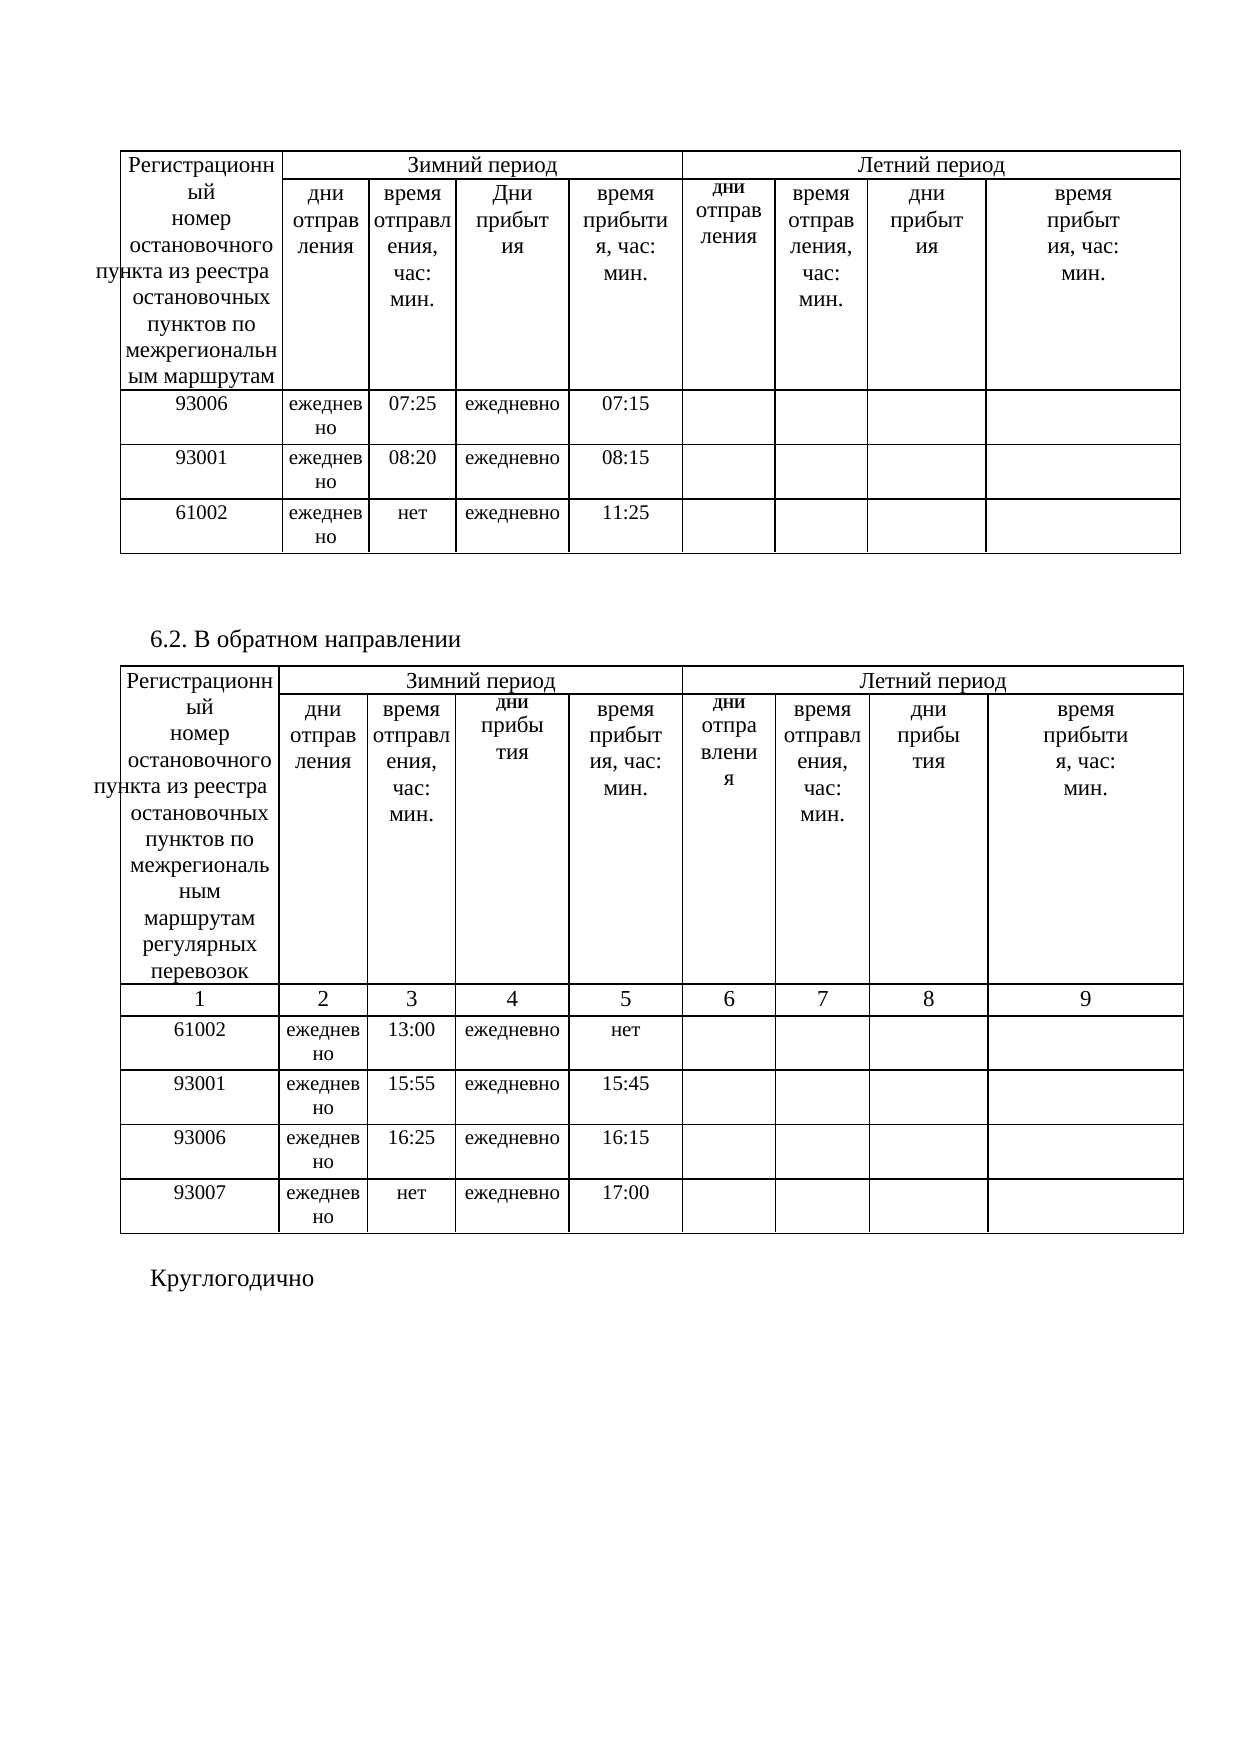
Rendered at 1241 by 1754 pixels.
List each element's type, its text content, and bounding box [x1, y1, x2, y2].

table_cell 15:45 [570, 1071, 682, 1124]
table_cell дни прибы тия [870, 695, 987, 983]
table_cell 08:20 [370, 445, 455, 498]
table_cell [776, 445, 867, 498]
table_cell 93006 [121, 391, 282, 444]
table_cell 15:55 [368, 1071, 455, 1124]
table_cell ежедневно [456, 1071, 568, 1124]
table_cell ежедневно [456, 1125, 568, 1178]
table_cell ежедневно [280, 1125, 367, 1178]
table_cell [868, 500, 985, 552]
table_cell [870, 1071, 987, 1124]
table_cell [989, 1017, 1183, 1069]
table_cell [776, 1071, 869, 1124]
table_cell время отправл ения, час: мин. [370, 180, 455, 389]
table_cell 3 [368, 985, 455, 1015]
table_cell ежедневно [457, 500, 568, 552]
table_cell дни прибыт ия [868, 180, 985, 389]
table_cell [868, 391, 985, 444]
table_cell ежедневно [283, 391, 368, 444]
table_cell [683, 391, 774, 444]
table_cell время отправл ения, час: мин. [368, 695, 455, 983]
table_cell ежедневно [457, 445, 568, 498]
table_cell 93007 [121, 1180, 278, 1232]
table_cell время прибыт ия, час: мин. [570, 695, 682, 983]
table_cell [989, 1125, 1183, 1178]
table_cell ежедневно [456, 1017, 568, 1069]
table_cell [870, 1017, 987, 1069]
table_cell дни отправ ления [280, 695, 367, 983]
table_cell ежедневно [280, 1180, 367, 1232]
table_cell [987, 445, 1180, 498]
table_cell 07:15 [570, 391, 682, 444]
table_cell [776, 1125, 869, 1178]
table_cell время отправ ления, час: мин. [776, 180, 867, 389]
text Круглогодично [150, 1263, 1090, 1291]
table_cell 61002 [121, 500, 282, 552]
table_cell [683, 1071, 775, 1124]
table_cell ежедневно [280, 1071, 367, 1124]
table_cell ежедневно [457, 391, 568, 444]
table_cell [989, 1180, 1183, 1232]
table_cell 93001 [121, 445, 282, 498]
table_cell 61002 [121, 1017, 278, 1069]
table_cell [987, 391, 1180, 444]
table_cell [776, 391, 867, 444]
table_cell 4 [456, 985, 568, 1015]
table_cell ежедневно [283, 445, 368, 498]
table_cell [683, 1017, 775, 1069]
table_cell 17:00 [570, 1180, 682, 1232]
table_cell 11:25 [570, 500, 682, 552]
table_cell 1 [121, 985, 278, 1015]
table_header Зимний период [280, 667, 682, 693]
table_cell ДНИ отправ ления [683, 180, 774, 389]
table_cell 93001 [121, 1071, 278, 1124]
table_cell [870, 1180, 987, 1232]
table_header Летний период [683, 152, 1180, 178]
table_cell 6 [683, 985, 775, 1015]
table_cell нет [570, 1017, 682, 1069]
table_cell [987, 500, 1180, 552]
table_cell 07:25 [370, 391, 455, 444]
table_header Летний период [683, 667, 1183, 693]
table_cell 2 [280, 985, 367, 1015]
table_cell 93006 [121, 1125, 278, 1178]
table_cell [868, 445, 985, 498]
table_cell время прибыти я, час: мин. [989, 695, 1183, 983]
table_cell 16:15 [570, 1125, 682, 1178]
table_cell 9 [989, 985, 1183, 1015]
table_cell 13:00 [368, 1017, 455, 1069]
table_cell [683, 1180, 775, 1232]
table_cell ежедневно [456, 1180, 568, 1232]
table_cell [776, 1017, 869, 1069]
table_cell [989, 1071, 1183, 1124]
table_header Зимний период [283, 152, 682, 178]
table_cell время отправл ения, час: мин. [776, 695, 869, 983]
table_cell 5 [570, 985, 682, 1015]
table_cell [776, 500, 867, 552]
table_cell [870, 1125, 987, 1178]
table_cell 16:25 [368, 1125, 455, 1178]
table_cell нет [370, 500, 455, 552]
table_cell время прибыт ия, час: мин. [987, 180, 1180, 389]
table_header Регистрационный номер остановочного пункта из реестра остановочных пунктов по межрегиональным маршрутам регулярных перевозок [121, 667, 278, 983]
table_cell ДНИ отпра влени я [683, 695, 775, 983]
table_cell ежедневно [280, 1017, 367, 1069]
table_cell [776, 1180, 869, 1232]
table_cell 08:15 [570, 445, 682, 498]
table_cell [683, 500, 774, 552]
table_cell ежедневно [283, 500, 368, 552]
table_cell время прибыти я, час: мин. [570, 180, 682, 389]
table_cell 8 [870, 985, 987, 1015]
table_cell Дни прибыт ия [457, 180, 568, 389]
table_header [121, 152, 282, 389]
table_cell [683, 445, 774, 498]
table_cell [683, 1125, 775, 1178]
text 6.2. В обратном направлении [150, 624, 1090, 653]
table_cell ДНИ прибы тия [456, 695, 568, 983]
table_cell 7 [776, 985, 869, 1015]
table_cell дни отправ ления [283, 180, 368, 389]
table_cell нет [368, 1180, 455, 1232]
